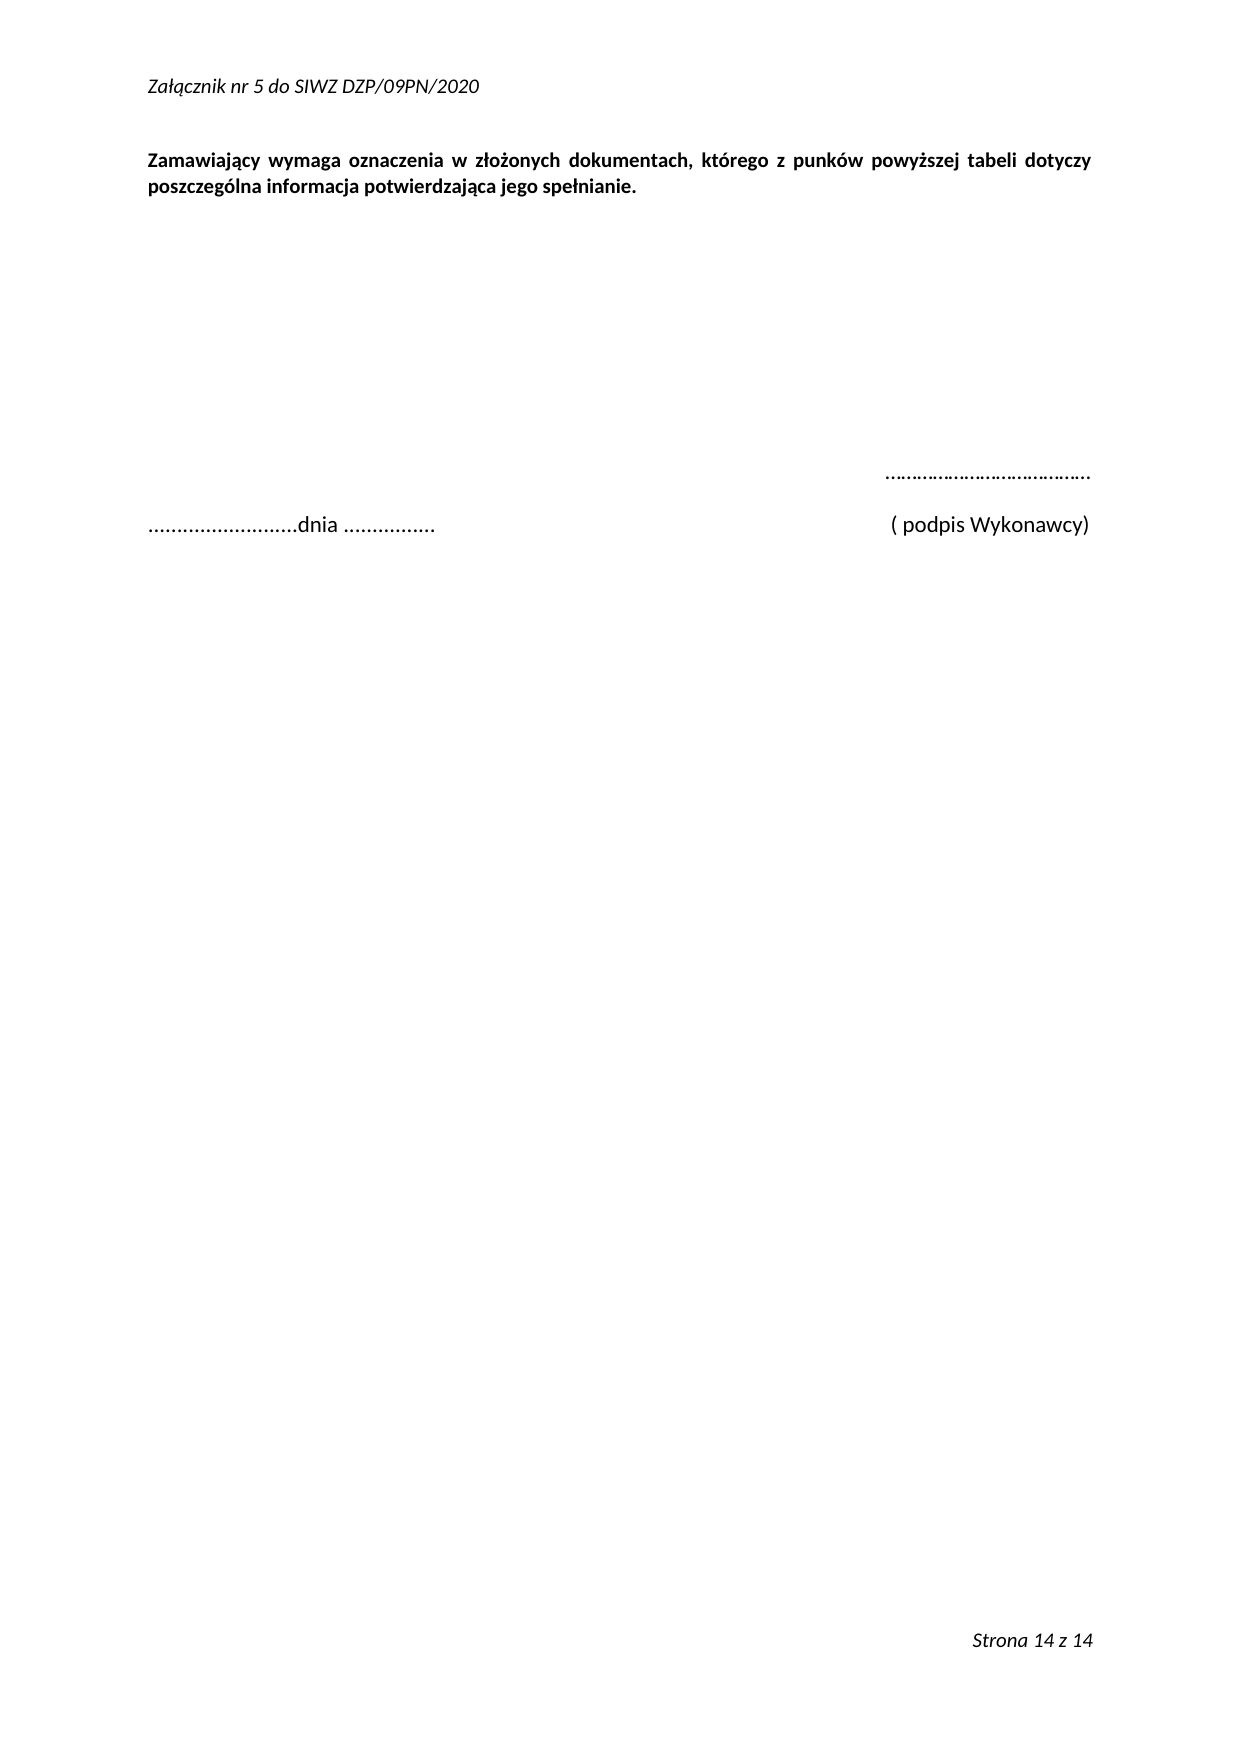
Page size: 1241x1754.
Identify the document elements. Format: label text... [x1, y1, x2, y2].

text ..........................dnia ................ ( podpis Wykonawcy) [148, 511, 1093, 538]
text ………………………………… [811, 457, 1093, 486]
text Zamawiający wymaga oznaczenia w złożonych dokumentach, którego z punków powyższej tabeli dotyczy poszczególna informacja potwierdzająca jego spełnianie. [148, 148, 1093, 198]
